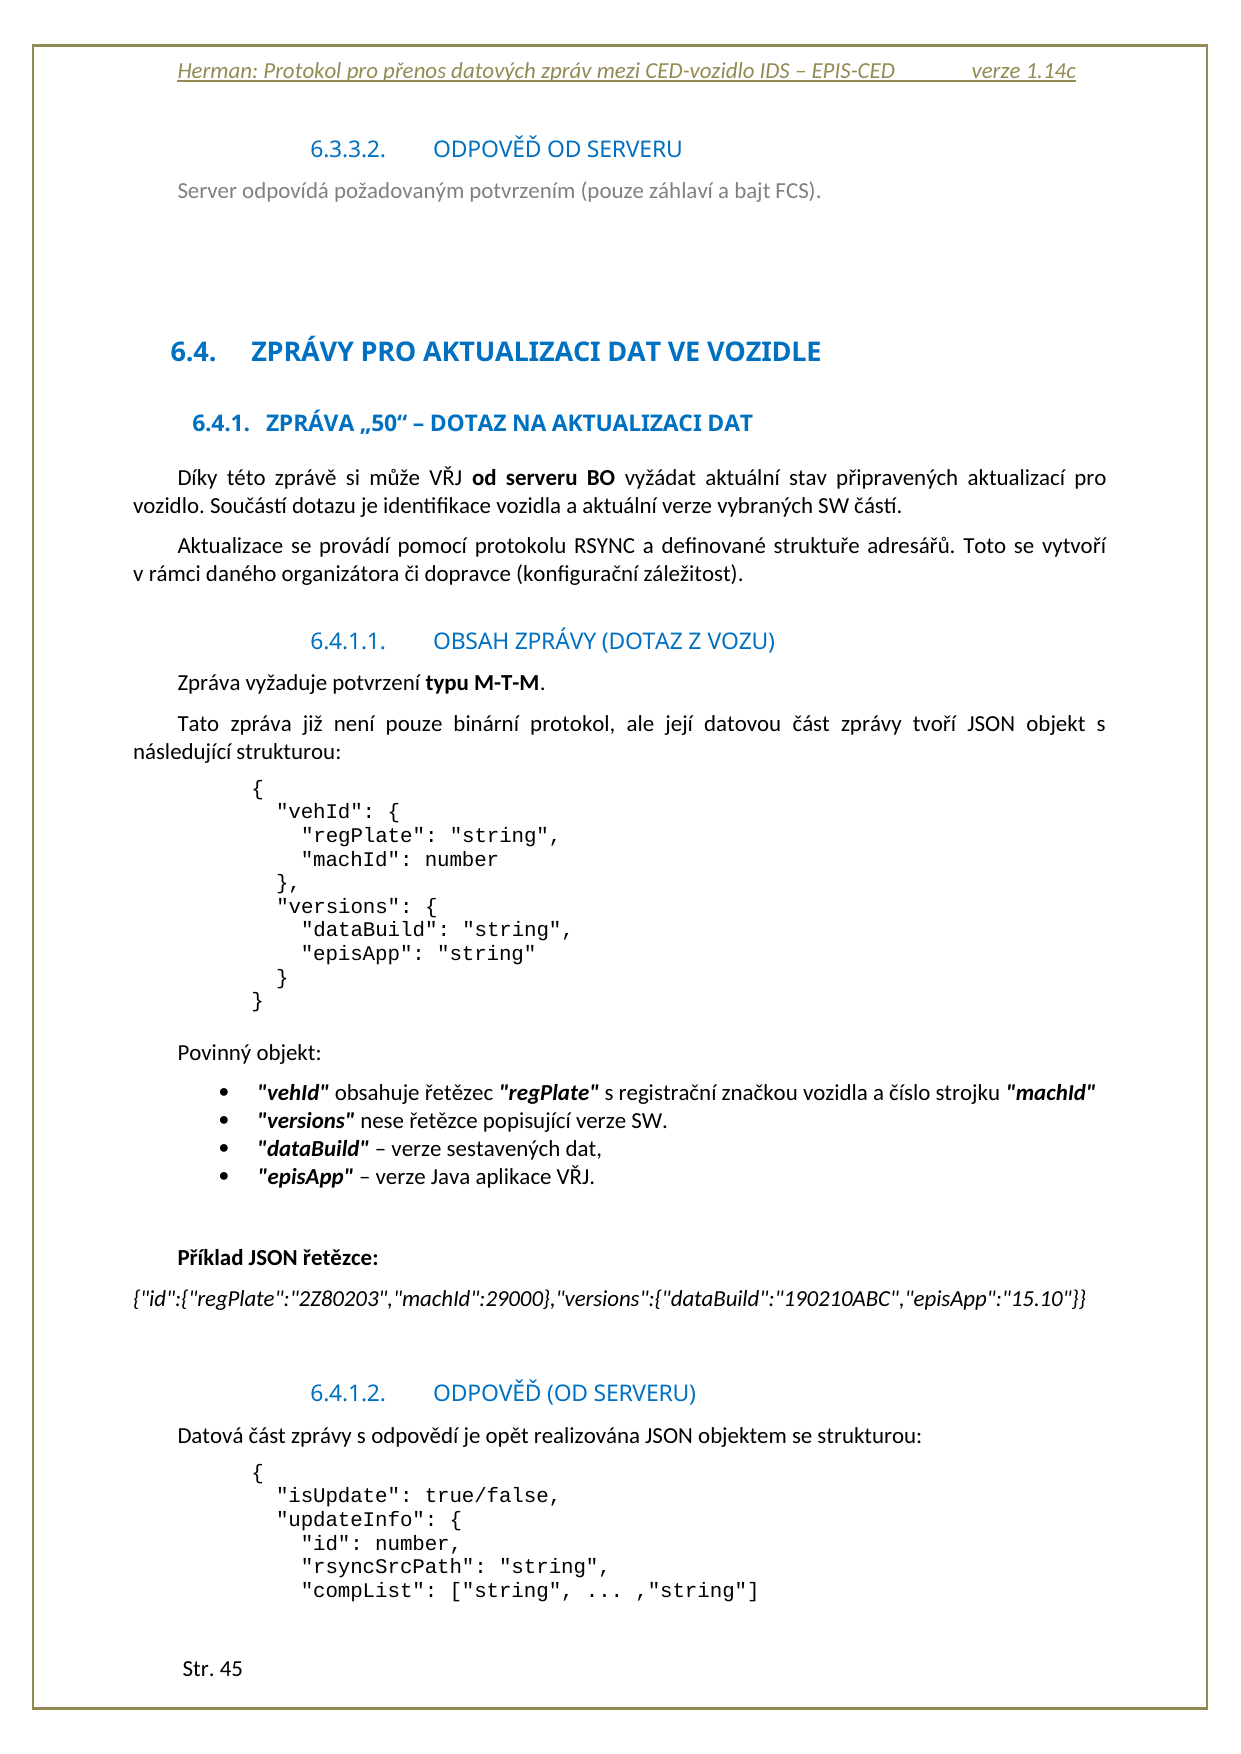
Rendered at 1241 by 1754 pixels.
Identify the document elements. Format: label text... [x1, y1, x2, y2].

subtitle ODPOVĚĎ OD SERVERU [266, 133, 1107, 164]
list "vehId" obsahuje řetězec "regPlate" s registrační značkou vozidla a číslo strojku "machId" [220, 1078, 1107, 1106]
text "compList": ["string", ... ,"string"] [133, 1580, 1107, 1603]
text Tato zpráva již není pouze binární protokol, ale její datovou část zprávy tvoří JSON objekt s následující strukturou: [133, 709, 1107, 765]
text Příklad JSON řetězce: [133, 1243, 1107, 1271]
text Aktualizace se provádí pomocí protokolu RSYNC a definované struktuře adresářů. Toto se vytvoří v rámci daného organizátora či dopravce (konfigurační záležitost). [133, 531, 1107, 587]
text "machId": number [133, 848, 1107, 872]
text { [133, 778, 1107, 801]
text "isUpdate": true/false, [133, 1485, 1107, 1509]
text {"id":{"regPlate":"2Z80203","machId":29000},"versions":{"dataBuild":"190210ABC","episApp":"15.10"}} [133, 1284, 1107, 1312]
text Zpráva vyžaduje potvrzení typu M-T-M. [133, 668, 1107, 697]
text Server odpovídá požadovaným potvrzením (pouze záhlaví a bajt FCS). [133, 177, 1107, 205]
list "dataBuild" – verze sestavených dat, [220, 1134, 1107, 1162]
text "versions": { [133, 896, 1107, 919]
list "versions" nese řetězce popisující verze SW. [220, 1106, 1107, 1134]
subtitle Zprávy pro aktualizaci dat ve vozidle [170, 332, 1107, 369]
text "id": number, [133, 1533, 1107, 1556]
list "episApp" – verze Java aplikace VŘJ. [220, 1162, 1107, 1190]
subtitle Zpráva „50“ – Dotaz na aktualizaci dat [192, 406, 1107, 438]
subtitle Obsah zprávy (dotaz z vozu) [266, 625, 1107, 656]
text "episApp": "string" [133, 943, 1107, 967]
text "updateInfo": { [133, 1509, 1107, 1533]
text "rsyncSrcPath": "string", [133, 1556, 1107, 1580]
text Díky této zprávě si může VŘJ od serveru BO vyžádat aktuální stav připravených aktualizací pro vozidlo. Součástí dotazu je identifikace vozidla a aktuální verze vybraných SW částí. [133, 463, 1107, 519]
text "regPlate": "string", [133, 825, 1107, 848]
text } [133, 967, 1107, 990]
text "dataBuild": "string", [133, 919, 1107, 943]
text Povinný objekt: [133, 1038, 1107, 1066]
text "vehId": { [133, 801, 1107, 825]
text { [133, 1462, 1107, 1485]
text } [133, 990, 1107, 1014]
text Datová část zprávy s odpovědí je opět realizována JSON objektem se strukturou: [133, 1421, 1107, 1449]
text }, [133, 872, 1107, 896]
subtitle Odpověď (od serveru) [266, 1377, 1107, 1409]
